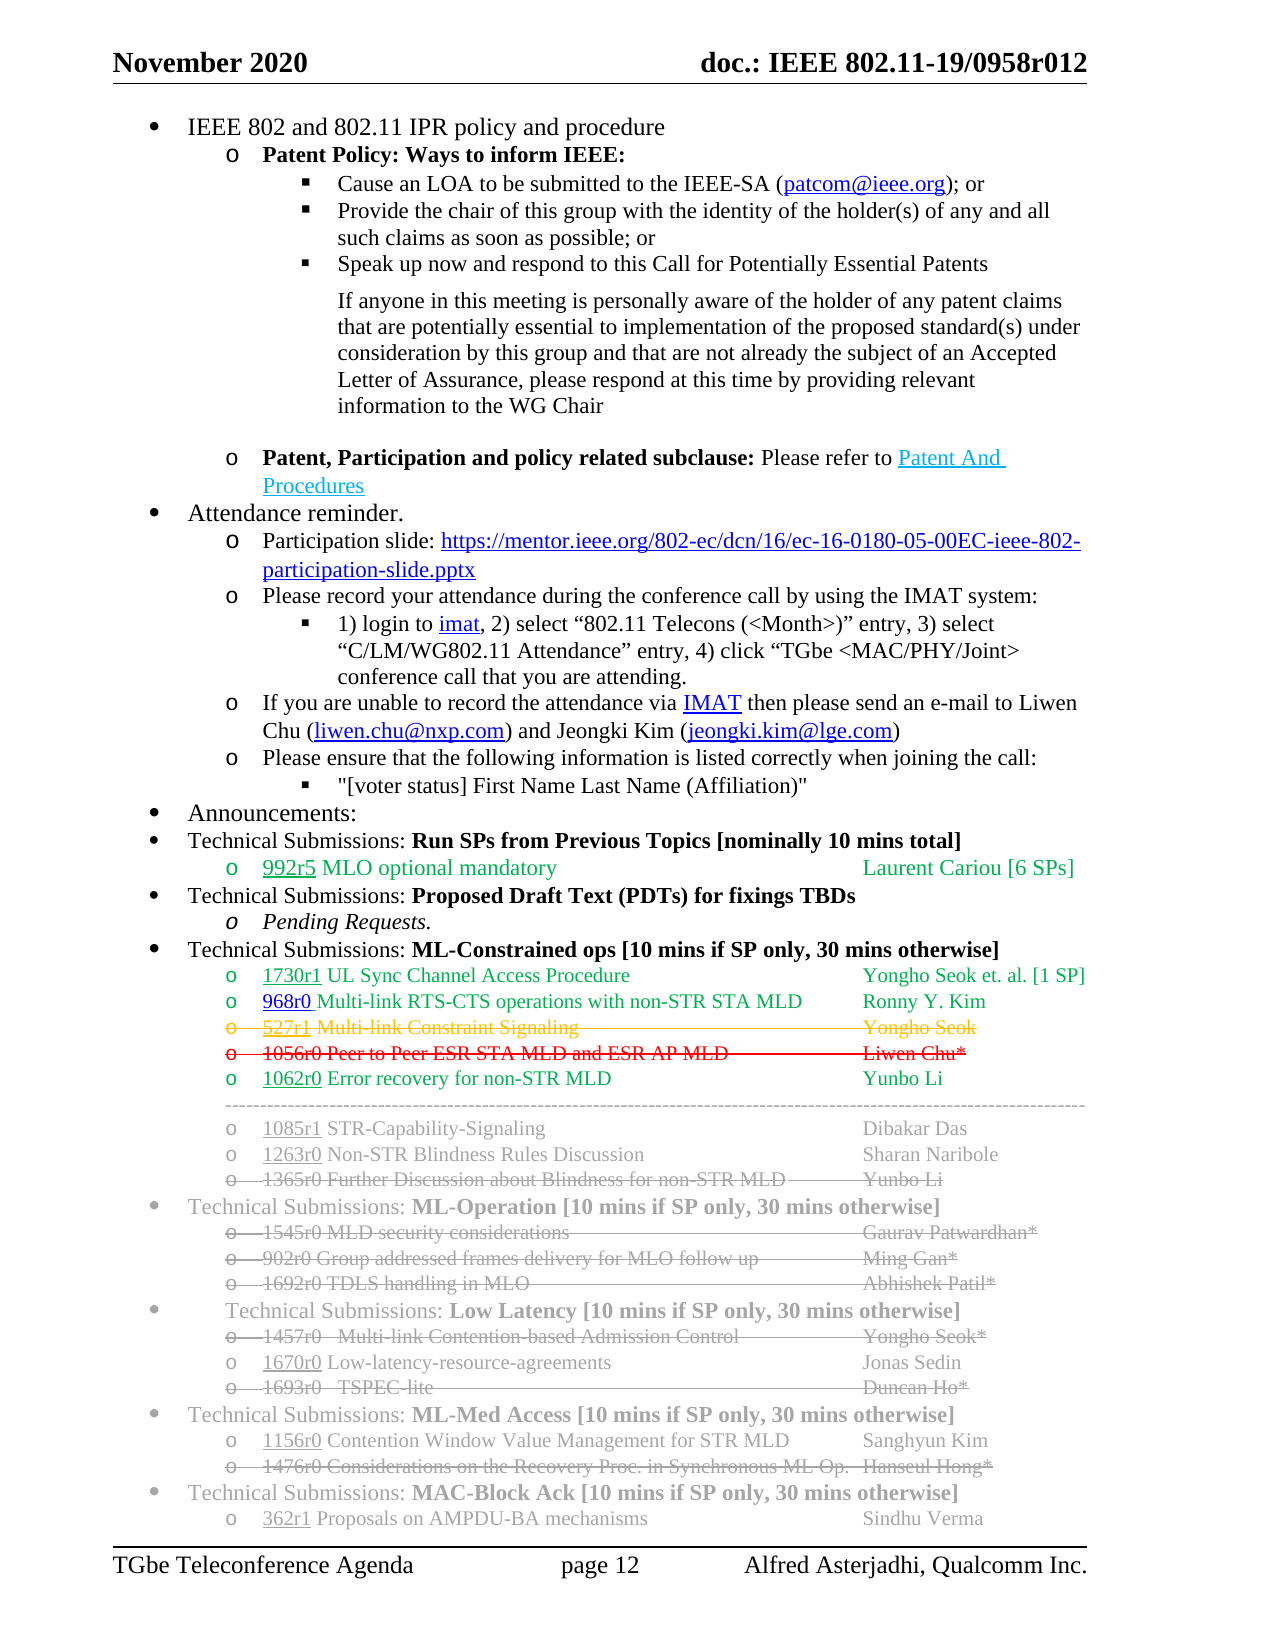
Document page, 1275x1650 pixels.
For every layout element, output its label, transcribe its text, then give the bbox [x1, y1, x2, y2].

list Announcements: [150, 798, 1087, 827]
list 1457r0 Multi-link Contention-based Admission Control Yongho Seok* [225, 1324, 1087, 1349]
list Please record your attendance during the conference call by using the IMAT system: [225, 582, 1087, 610]
list Patent, Participation and policy related subclause: Please refer to Patent And Procedures [225, 443, 1087, 498]
list 1693r0 TSPEC-lite Duncan Ho* [225, 1375, 1087, 1401]
list Technical Submissions: ML-Med Access [10 mins if SP only, 30 mins otherwise] [150, 1401, 1087, 1428]
list Provide the chair of this group with the identity of the holder(s) of any and all such claims as soon as possible; or [300, 197, 1087, 250]
list If anyone in this meeting is personally aware of the holder of any patent claims that are potentially essential to implementation of the proposed standard(s) under consideration by this group and that are not already the subject of an Accepted Letter of Assurance, please respond at this time by providing relevant information to the WG Chair [337, 287, 1087, 418]
list 1263r0 Non-STR Blindness Rules Discussion Sharan Naribole [225, 1142, 1087, 1167]
list 1056r0 Peer to Peer ESR STA MLD and ESR AP MLD Liwen Chu* [225, 1040, 1087, 1066]
list 1085r1 STR-Capability-Signaling Dibakar Das [225, 1116, 1087, 1142]
list 968r0 Multi-link RTS-CTS operations with non-STR STA MLD Ronny Y. Kim [225, 989, 1087, 1015]
list 1365r0 Further Discussion about Blindness for non-STR MLD Yunbo Li [225, 1167, 1087, 1193]
list 527r1 Multi-link Constraint Signaling Yongho Seok [225, 1015, 1087, 1040]
list 1476r0 Considerations on the Recovery Proc. in Synchronous ML Op. Hanseul Hong* [225, 1453, 1087, 1479]
list If you are unable to record the attendance via IMAT then please send an e-mail to Liwen Chu (liwen.chu@nxp.com) and Jeongki Kim (jeongki.kim@lge.com) [225, 689, 1087, 744]
list 992r5 MLO optional mandatory Laurent Cariou [6 SPs] [225, 854, 1087, 882]
list 1730r1 UL Sync Channel Access Procedure Yongho Seok et. al. [1 SP] [225, 963, 1087, 989]
list Technical Submissions: ML-Constrained ops [10 mins if SP only, 30 mins otherwise] [150, 936, 1087, 963]
list 1692r0 TDLS handling in MLO Abhishek Patil* [225, 1271, 1087, 1297]
list 902r0 Group addressed frames delivery for MLO follow up Ming Gan* [225, 1246, 1087, 1271]
list Technical Submissions: ML-Operation [10 mins if SP only, 30 mins otherwise] [150, 1193, 1087, 1220]
list IEEE 802 and 802.11 IPR policy and procedure [150, 112, 1087, 141]
list Please ensure that the following information is listed correctly when joining the call: [225, 744, 1087, 772]
list Technical Submissions: MAC-Block Ack [10 mins if SP only, 30 mins otherwise] [150, 1479, 1087, 1506]
text ---------------------------------------------------------------------------------------------------------------------------- [225, 1092, 1087, 1116]
list 362r1 Proposals on AMPDU-BA mechanisms Sindhu Verma [225, 1506, 1087, 1532]
list Technical Submissions: Run SPs from Previous Topics [nominally 10 mins total] [150, 827, 1087, 854]
list Cause an LOA to be submitted to the IEEE-SA (patcom@ieee.org); or [300, 170, 1087, 197]
list 1) login to imat, 2) select “802.11 Telecons (<Month>)” entry, 3) select “C/LM/WG802.11 Attendance” entry, 4) click “TGbe <MAC/PHY/Joint> conference call that you are attending. [300, 610, 1087, 689]
list 1156r0 Contention Window Value Management for STR MLD Sanghyun Kim [225, 1428, 1087, 1453]
list Patent Policy: Ways to inform IEEE: [225, 141, 1087, 170]
list Pending Requests. [225, 908, 1087, 936]
list Speak up now and respond to this Call for Potentially Essential Patents [300, 250, 1087, 276]
list "[voter status] First Name Last Name (Affiliation)" [300, 772, 1087, 798]
list Technical Submissions: Proposed Draft Text (PDTs) for fixings TBDs [150, 882, 1087, 908]
list Attendance reminder. [150, 498, 1087, 527]
list 1545r0 MLD security considerations Gaurav Patwardhan* [225, 1220, 1087, 1246]
list 1062r0 Error recovery for non-STR MLD Yunbo Li [225, 1066, 1087, 1092]
list Technical Submissions: Low Latency [10 mins if SP only, 30 mins otherwise] [150, 1297, 1087, 1324]
list 1670r0 Low-latency-resource-agreements Jonas Sedin [225, 1349, 1087, 1375]
list Participation slide: https://mentor.ieee.org/802-ec/dcn/16/ec-16-0180-05-00EC-ieee-802-participation-slide.pptx [225, 527, 1087, 582]
